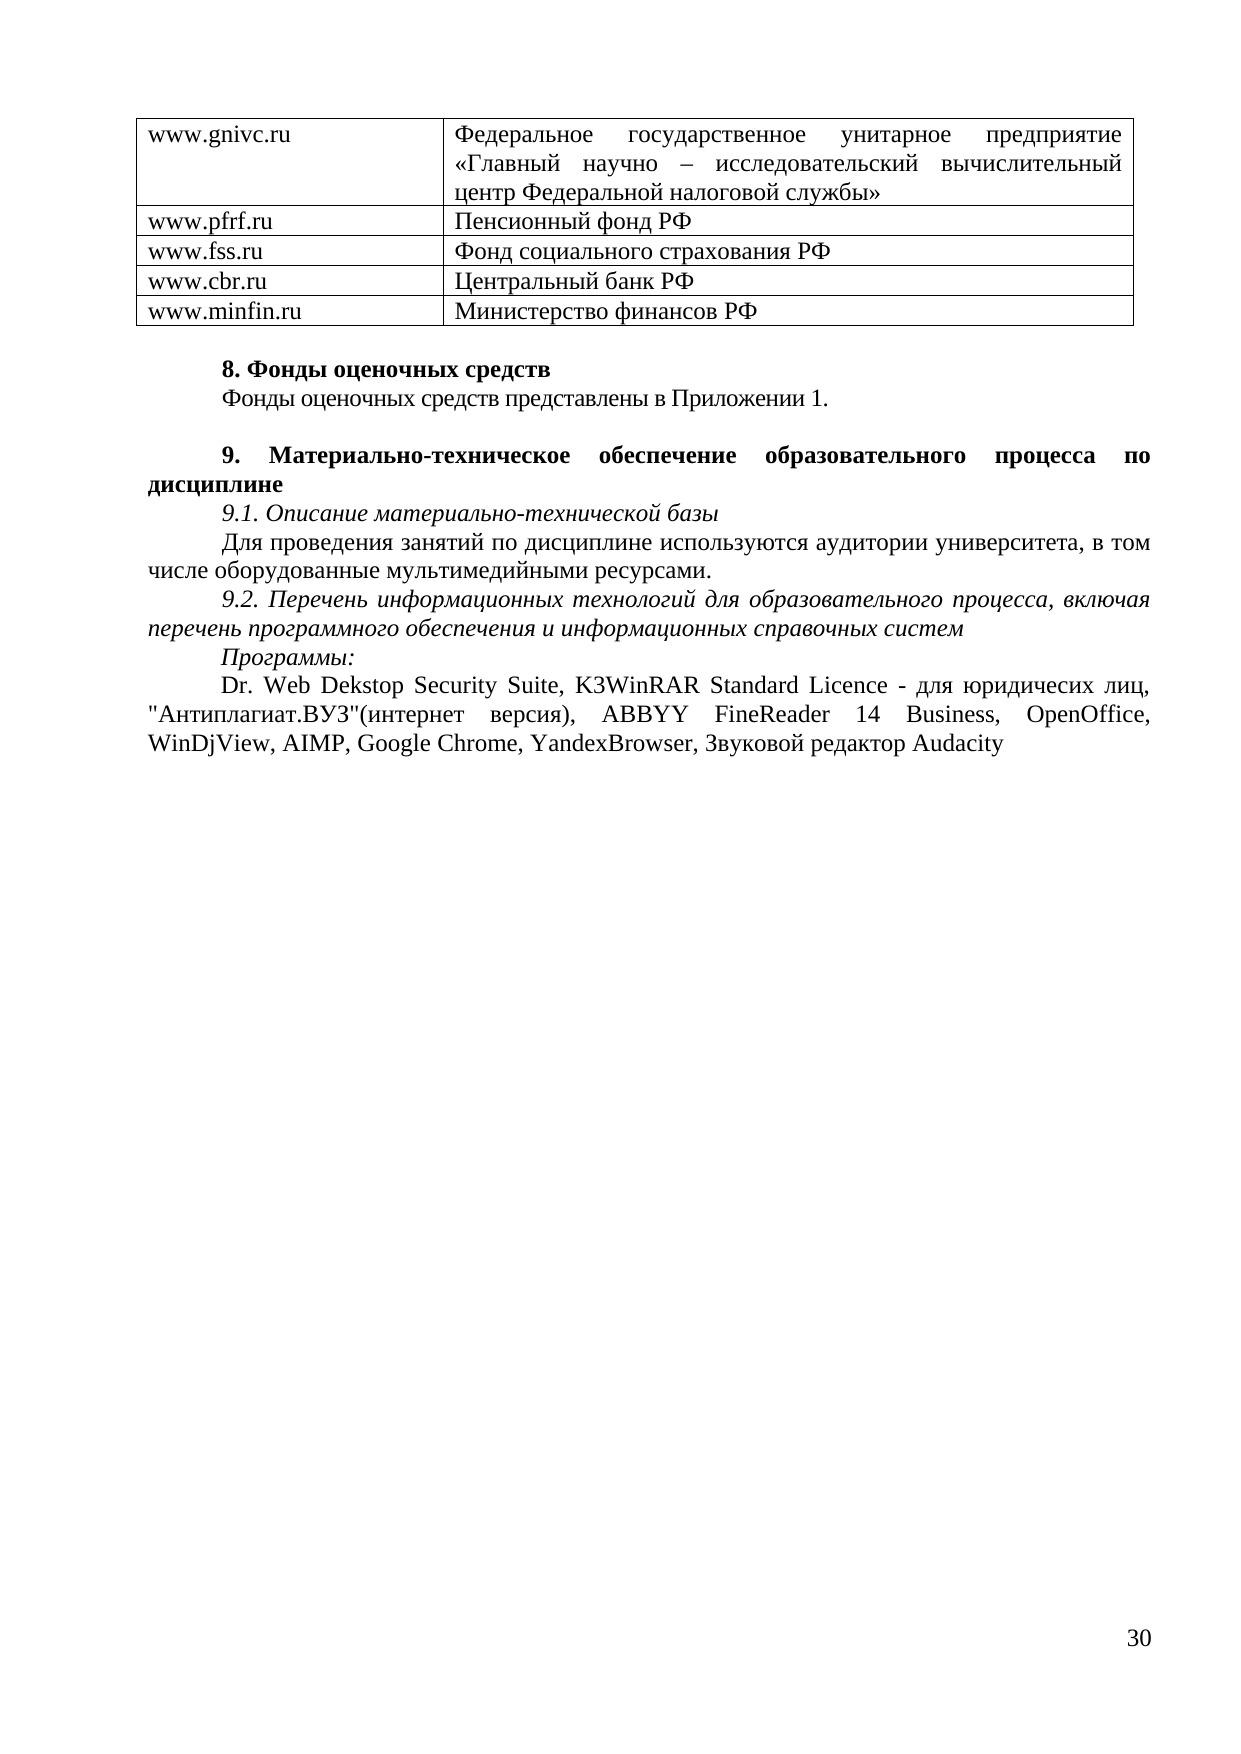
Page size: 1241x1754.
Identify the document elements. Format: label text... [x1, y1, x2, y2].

text Для проведения занятий по дисциплине используются аудитории университета, в том числе оборудованные мультимедийными ресурсами. [148, 527, 1152, 584]
table_cell www.cbr.ru [137, 266, 443, 295]
text 9.1. Описание материально-технической базы [148, 498, 1152, 527]
table_cell www.minfin.ru [137, 296, 443, 324]
text Фонды оценочных средств представлены в Приложении 1. [148, 383, 1152, 412]
table_cell www.fss.ru [137, 236, 443, 265]
table_cell Министерство финансов РФ [444, 296, 1133, 324]
table_cell Пенсионный фонд РФ [444, 206, 1133, 235]
table_cell Центральный банк РФ [444, 266, 1133, 295]
table_cell www.gnivc.ru [137, 119, 443, 205]
table_cell www.pfrf.ru [137, 206, 443, 235]
text Dr. Web Dekstop Security Suite, K3WinRAR Standard Licence - для юридичесих лиц, "Антиплагиат.ВУЗ"(интернет версия), ABBYY FineReader 14 Business, OpenOffice, WinDjView, AIMP, Google Chrome, YandexBrowser, Звуковой редактор Audacity [148, 671, 1152, 757]
text 9.2. Перечень информационных технологий для образовательного процесса, включая перечень программного обеспечения и информационных справочных систем [148, 584, 1152, 642]
table_cell Федеральное государственное унитарное предприятие «Главный научно – исследовательский вычислительный центр Федеральной налоговой службы» [444, 119, 1133, 205]
text 9. Материально-техническое обеспечение образовательного процесса по дисциплине [148, 441, 1152, 498]
table_cell Фонд социального страхования РФ [444, 236, 1133, 265]
text 8. Фонды оценочных средств [148, 354, 1152, 383]
text Программы: [148, 642, 1152, 671]
